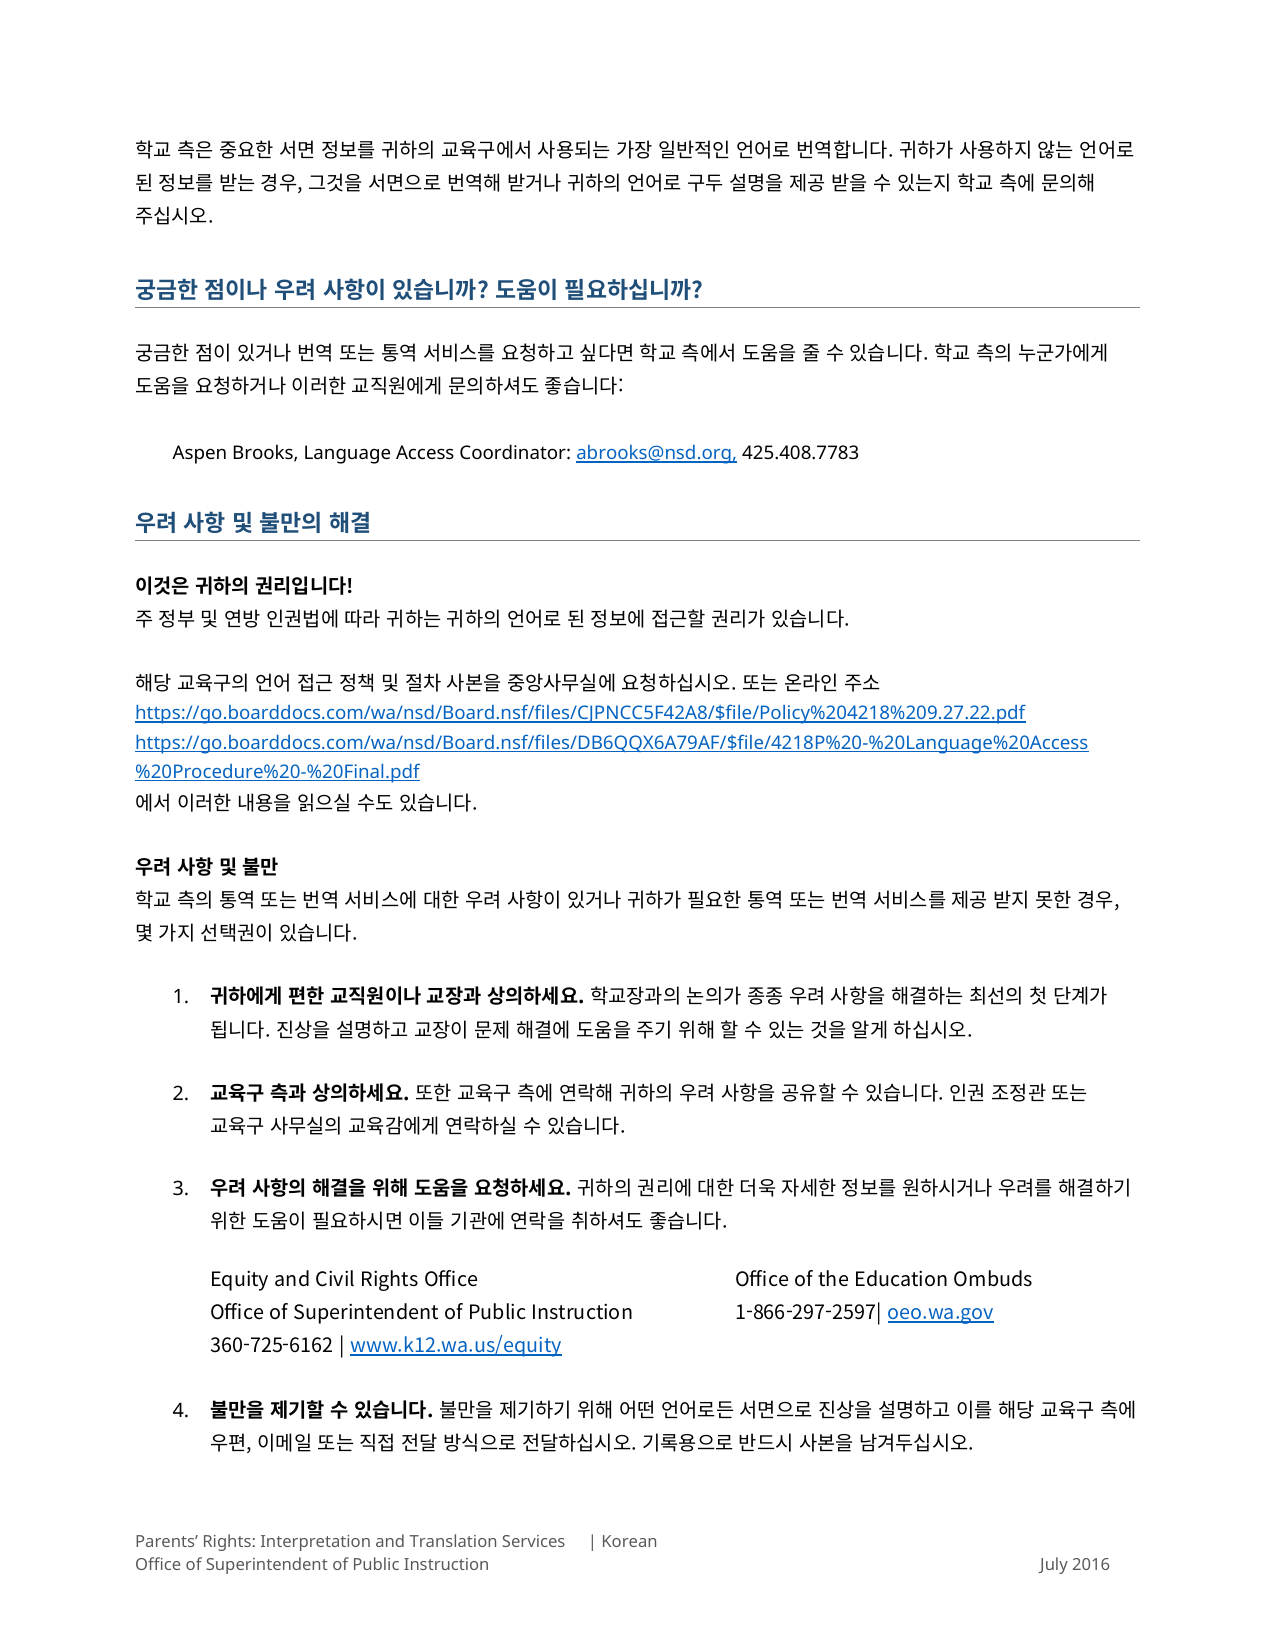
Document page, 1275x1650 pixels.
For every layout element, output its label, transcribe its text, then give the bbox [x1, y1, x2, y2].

list 우려 사항의 해결을 위해 도움을 요청하세요. 귀하의 권리에 대한 더욱 자세한 정보를 원하시거나 우려를 해결하기 위한 도움이 필요하시면 이들 기관에 연락을 취하셔도 좋습니다. [172, 1173, 1140, 1234]
list 불만을 제기할 수 있습니다. 불만을 제기하기 위해 어떤 언어로든 서면으로 진상을 설명하고 이를 해당 교육구 측에 우편, 이메일 또는 직접 전달 방식으로 전달하십시오. 기록용으로 반드시 사본을 남겨두십시오. [172, 1395, 1140, 1456]
text 우려 사항 및 불만의 해결 [135, 505, 1140, 540]
text 에서 이러한 내용을 읽으실 수도 있습니다. [135, 787, 1140, 816]
text 학교 측은 중요한 서면 정보를 귀하의 교육구에서 사용되는 가장 일반적인 언어로 번역합니다. 귀하가 사용하지 않는 언어로 된 정보를 받는 경우, 그것을 서면으로 번역해 받거나 귀하의 언어로 구두 설명을 제공 받을 수 있는지 학교 측에 문의해 주십시오. [135, 135, 1140, 229]
text 해당 교육구의 언어 접근 정책 및 절차 사본을 중앙사무실에 요청하십시오. 또는 온라인 주소 https://go.boarddocs.com/wa/nsd/Board.nsf/files/CJPNCC5F42A8/$file/Policy%204218%209.27.22.pdf [135, 667, 1140, 725]
text 이것은 귀하의 권리입니다! [135, 571, 1140, 599]
list 귀하에게 편한 교직원이나 교장과 상의하세요. 학교장과의 논의가 종종 우려 사항을 해결하는 최선의 첫 단계가 됩니다. 진상을 설명하고 교장이 문제 해결에 도움을 주기 위해 할 수 있는 것을 알게 하십시오. [172, 981, 1140, 1043]
text 360-725-6162 | www.k12.wa.us/equity [210, 1330, 1140, 1358]
text Equity and Civil Rights Office Office of the Education Ombuds [210, 1264, 1140, 1292]
text 궁금한 점이 있거나 번역 또는 통역 서비스를 요청하고 싶다면 학교 측에서 도움을 줄 수 있습니다. 학교 측의 누군가에게 도움을 요청하거나 이러한 교직원에게 문의하셔도 좋습니다: [135, 338, 1140, 399]
text Aspen Brooks, Language Access Coordinator: abrooks@nsd.org, 425.408.7783 [172, 439, 1140, 465]
text Office of Superintendent of Public Instruction 1-866-297-2597| oeo.wa.gov [210, 1297, 1140, 1325]
text https://go.boarddocs.com/wa/nsd/Board.nsf/files/DB6QQX6A79AF/$file/4218P%20-%20Language%20Access%20Procedure%20-%20Final.pdf [135, 729, 1140, 784]
text 궁금한 점이나 우려 사항이 있습니까? 도움이 필요하십니까? [135, 272, 1140, 307]
text 우려 사항 및 불만 [135, 851, 1140, 880]
text 주 정부 및 연방 인권법에 따라 귀하는 귀하의 언어로 된 정보에 접근할 권리가 있습니다. [135, 603, 1140, 632]
list 교육구 측과 상의하세요. 또한 교육구 측에 연락해 귀하의 우려 사항을 공유할 수 있습니다. 인권 조정관 또는 교육구 사무실의 교육감에게 연락하실 수 있습니다. [172, 1078, 1140, 1139]
text 학교 측의 통역 또는 번역 서비스에 대한 우려 사항이 있거나 귀하가 필요한 통역 또는 번역 서비스를 제공 받지 못한 경우, 몇 가지 선택권이 있습니다. [135, 884, 1140, 946]
